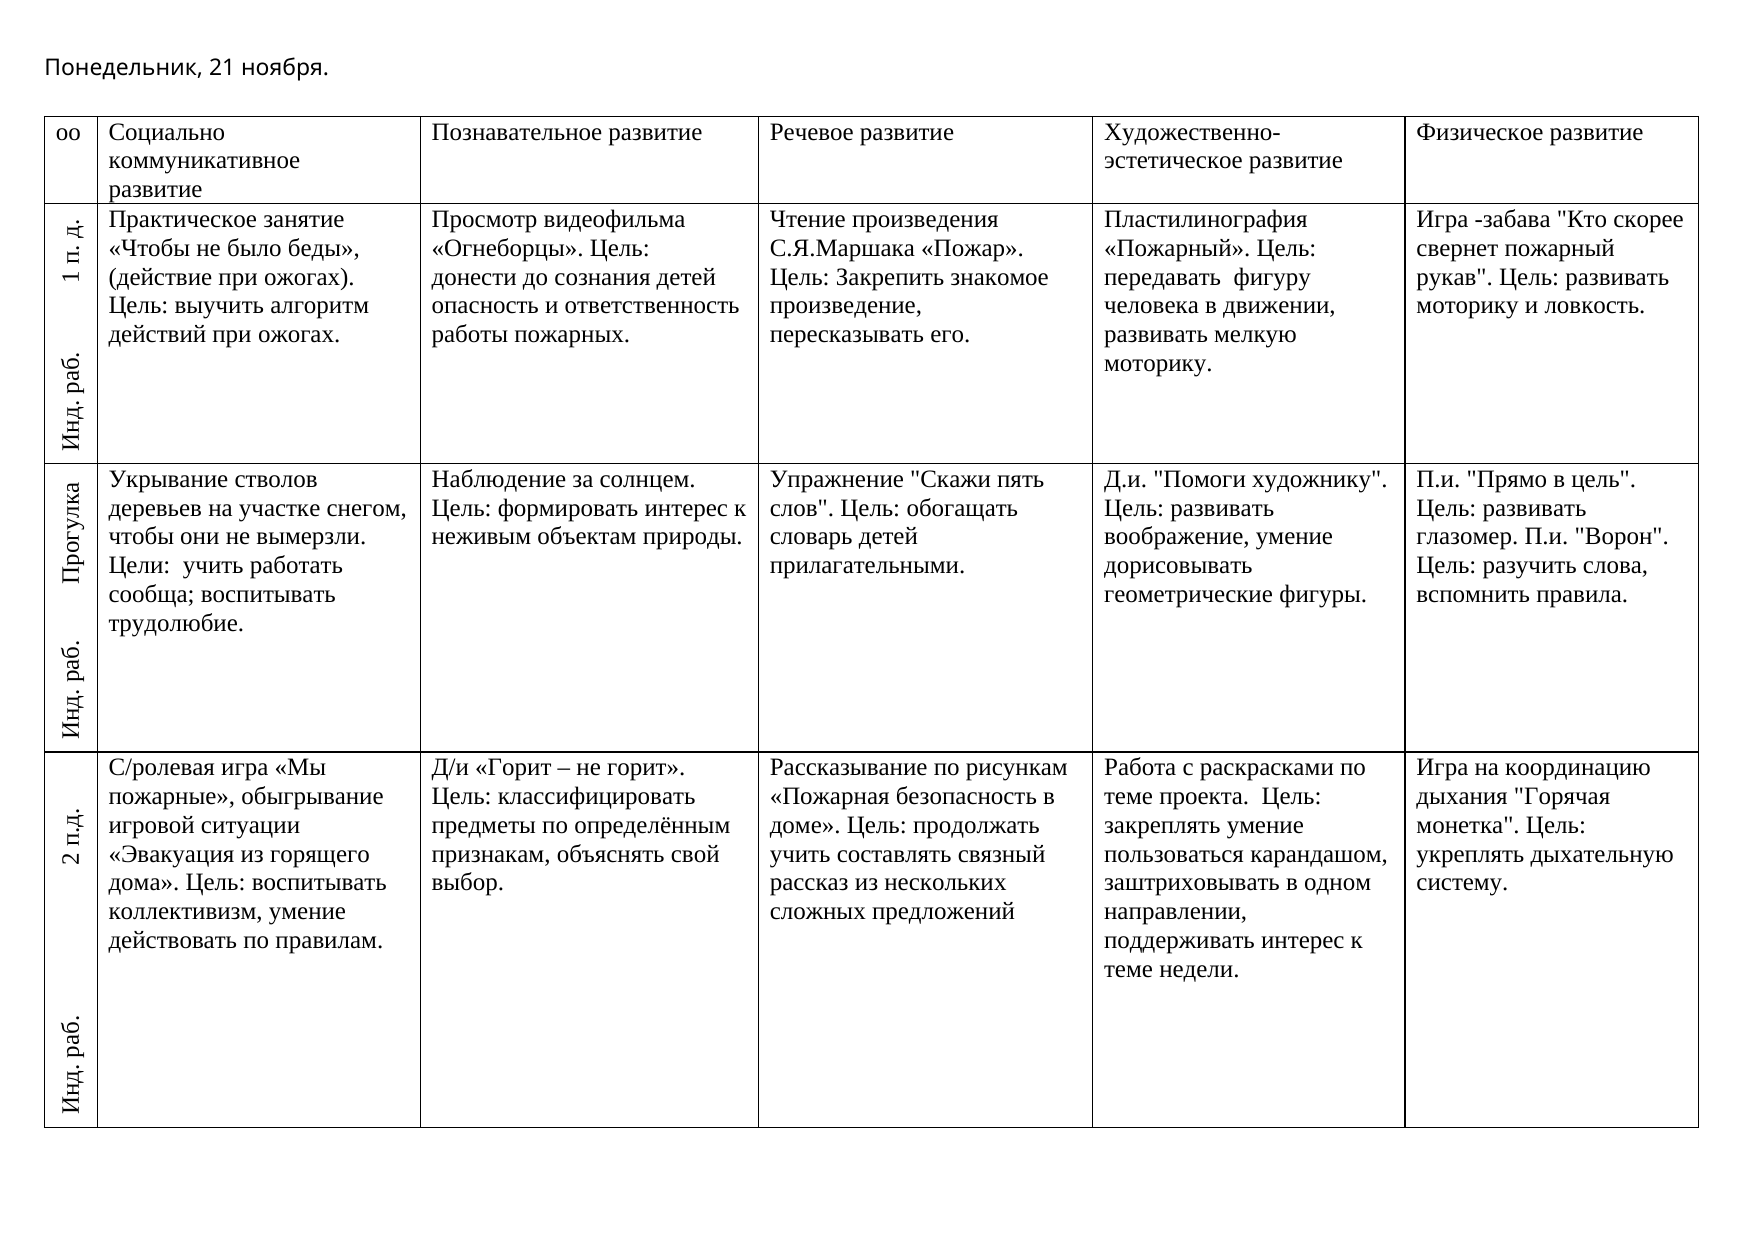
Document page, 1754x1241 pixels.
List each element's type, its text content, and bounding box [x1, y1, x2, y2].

table_cell Пластилинография «Пожарный». Цель: передавать фигуру человека в движении, развивать мелкую моторику. [1093, 204, 1404, 463]
table_cell Д/и «Горит – не горит». Цель: классифицировать предметы по определённым признакам, объяснять свой выбор. [421, 753, 758, 1127]
table_cell Укрывание стволов деревьев на участке снегом, чтобы они не вымерзли. Цели: учить работать сообща; воспитывать трудолюбие. [98, 464, 420, 751]
table_cell Упражнение "Скажи пять слов". Цель: обогащать словарь детей прилагательными. [759, 464, 1092, 751]
table_cell Рассказывание по рисункам «Пожарная безопасность в доме». Цель: продолжать учить составлять связный рассказ из нескольких сложных предложений [759, 753, 1092, 1127]
table_cell Инд. раб. Прогулка [45, 464, 97, 751]
table_header Социально коммуникативное развитие [98, 117, 420, 203]
table_cell Инд. раб. 2 п.д. [45, 753, 97, 1127]
table_cell С/ролевая игра «Мы пожарные», обыгрывание игровой ситуации «Эвакуация из горящего дома». Цель: воспитывать коллективизм, умение действовать по правилам. [98, 753, 420, 1127]
table_cell Инд. раб. 1 п. д. [45, 204, 97, 463]
table_cell Наблюдение за солнцем. Цель: формировать интерес к неживым объектам природы. [421, 464, 758, 751]
table_cell Игра -забава "Кто скорее свернет пожарный рукав". Цель: развивать моторику и ловкость. [1406, 204, 1698, 463]
table_cell Практическое занятие «Чтобы не было беды», (действие при ожогах). Цель: выучить алгоритм действий при ожогах. [98, 204, 420, 463]
table_header Познавательное развитие [421, 117, 758, 203]
table_header Речевое развитие [759, 117, 1092, 203]
table_cell П.и. "Прямо в цель". Цель: развивать глазомер. П.и. "Ворон". Цель: разучить слова, вспомнить правила. [1406, 464, 1698, 751]
table_cell Игра на координацию дыхания "Горячая монетка". Цель: укреплять дыхательную систему. [1406, 753, 1698, 1127]
table_header Художественно-эстетическое развитие [1093, 117, 1404, 203]
table_cell Просмотр видеофильма «Огнеборцы». Цель: донести до сознания детей опасность и ответственность работы пожарных. [421, 204, 758, 463]
table_header Физическое развитие [1406, 117, 1698, 203]
table_cell Работа с раскрасками по теме проекта. Цель: закреплять умение пользоваться карандашом, заштриховывать в одном направлении, поддерживать интерес к теме недели. [1093, 753, 1404, 1127]
table_header оо [45, 117, 97, 203]
table_cell Чтение произведения С.Я.Маршака «Пожар». Цель: Закрепить знакомое произведение, пересказывать его. [759, 204, 1092, 463]
table_cell Д.и. "Помоги художнику". Цель: развивать воображение, умение дорисовывать геометрические фигуры. [1093, 464, 1404, 751]
